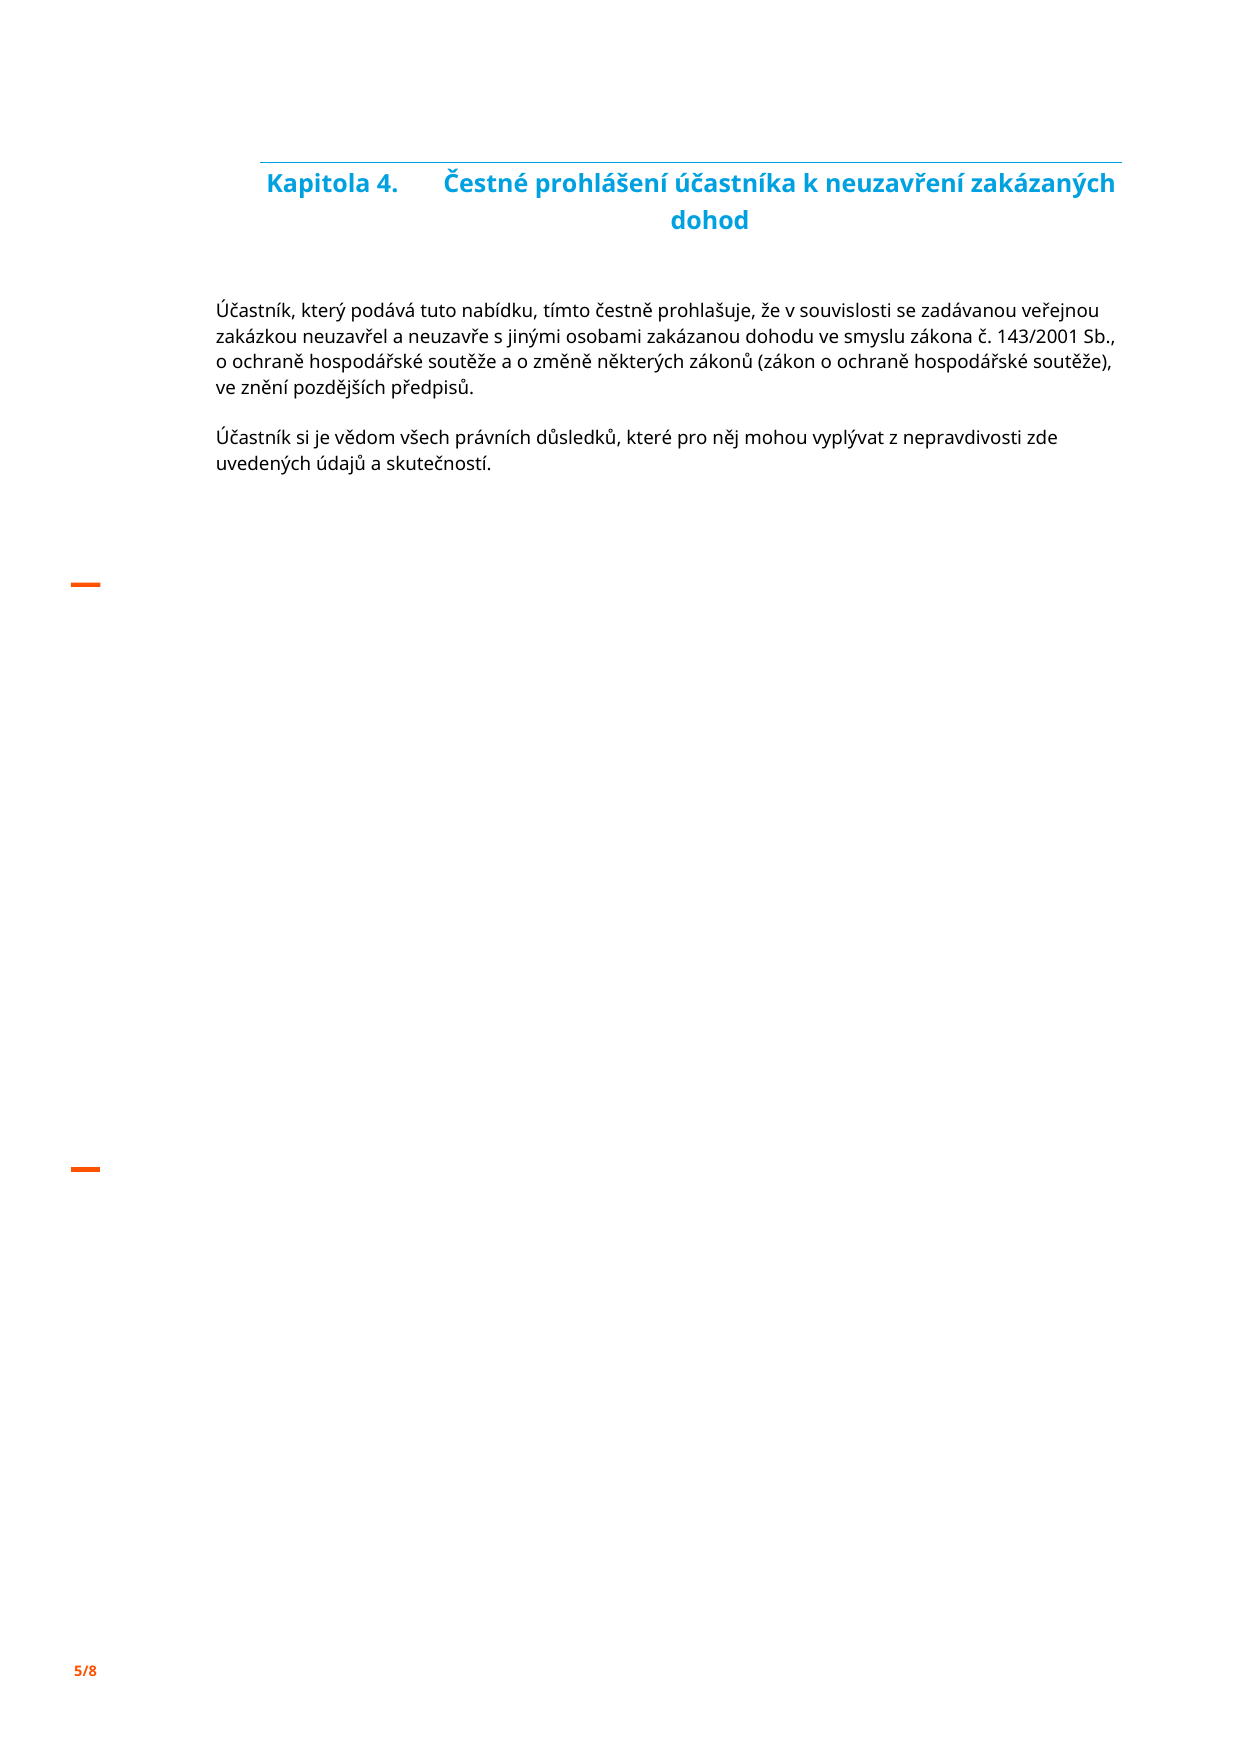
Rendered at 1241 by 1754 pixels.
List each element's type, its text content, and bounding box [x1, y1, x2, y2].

subtitle Čestné prohlášení účastníka k neuzavření zakázaných dohod [260, 163, 1122, 237]
text Účastník si je vědom všech právních důsledků, které pro něj mohou vyplývat z nepravdivosti zde uvedených údajů a skutečností. [216, 424, 1122, 476]
text Účastník, který podává tuto nabídku, tímto čestně prohlašuje, že v souvislosti se zadávanou veřejnou zakázkou neuzavřel a neuzavře s jinými osobami zakázanou dohodu ve smyslu zákona č. 143/2001 Sb., o ochraně hospodářské soutěže a o změně některých zákonů (zákon o ochraně hospodářské soutěže), ve znění pozdějších předpisů. [216, 297, 1122, 399]
